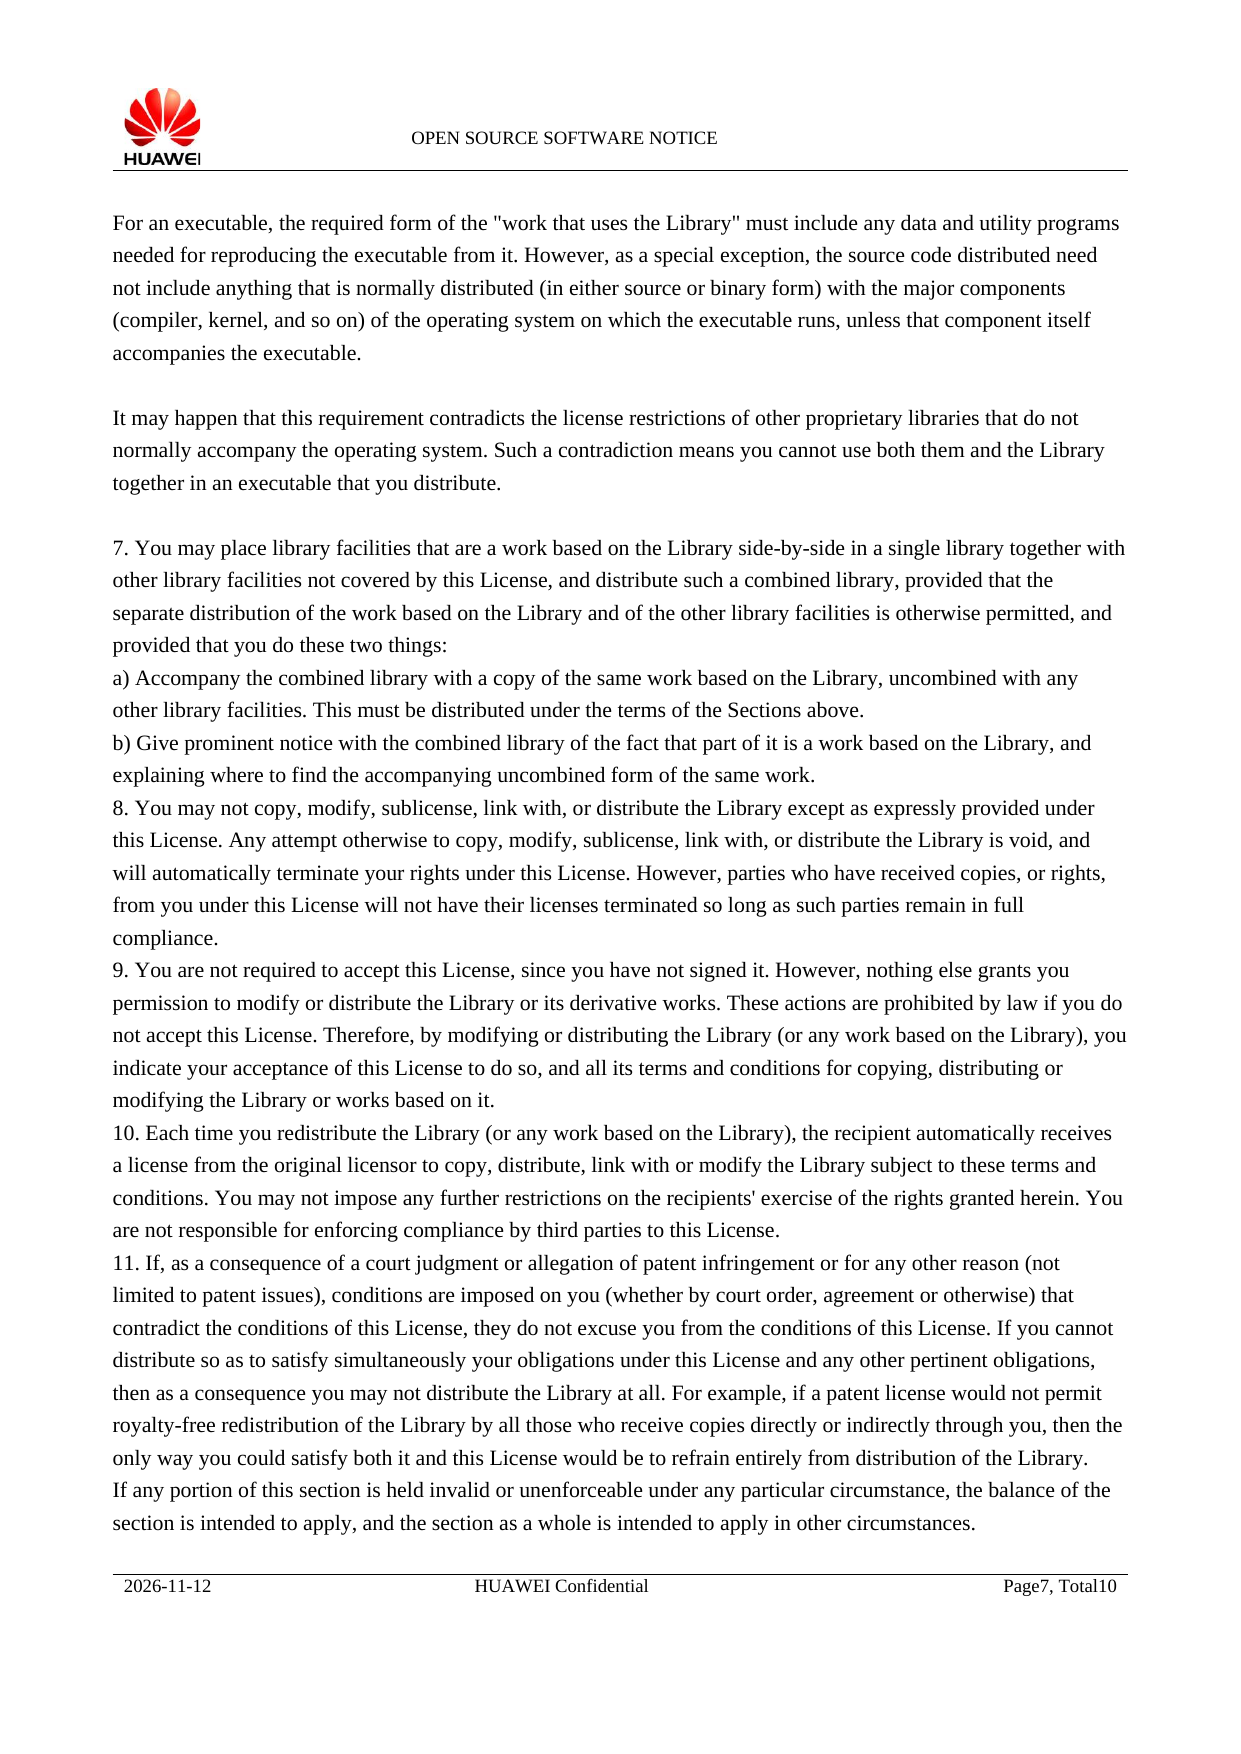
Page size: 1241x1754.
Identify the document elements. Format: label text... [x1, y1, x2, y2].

picture [124, 88, 201, 165]
